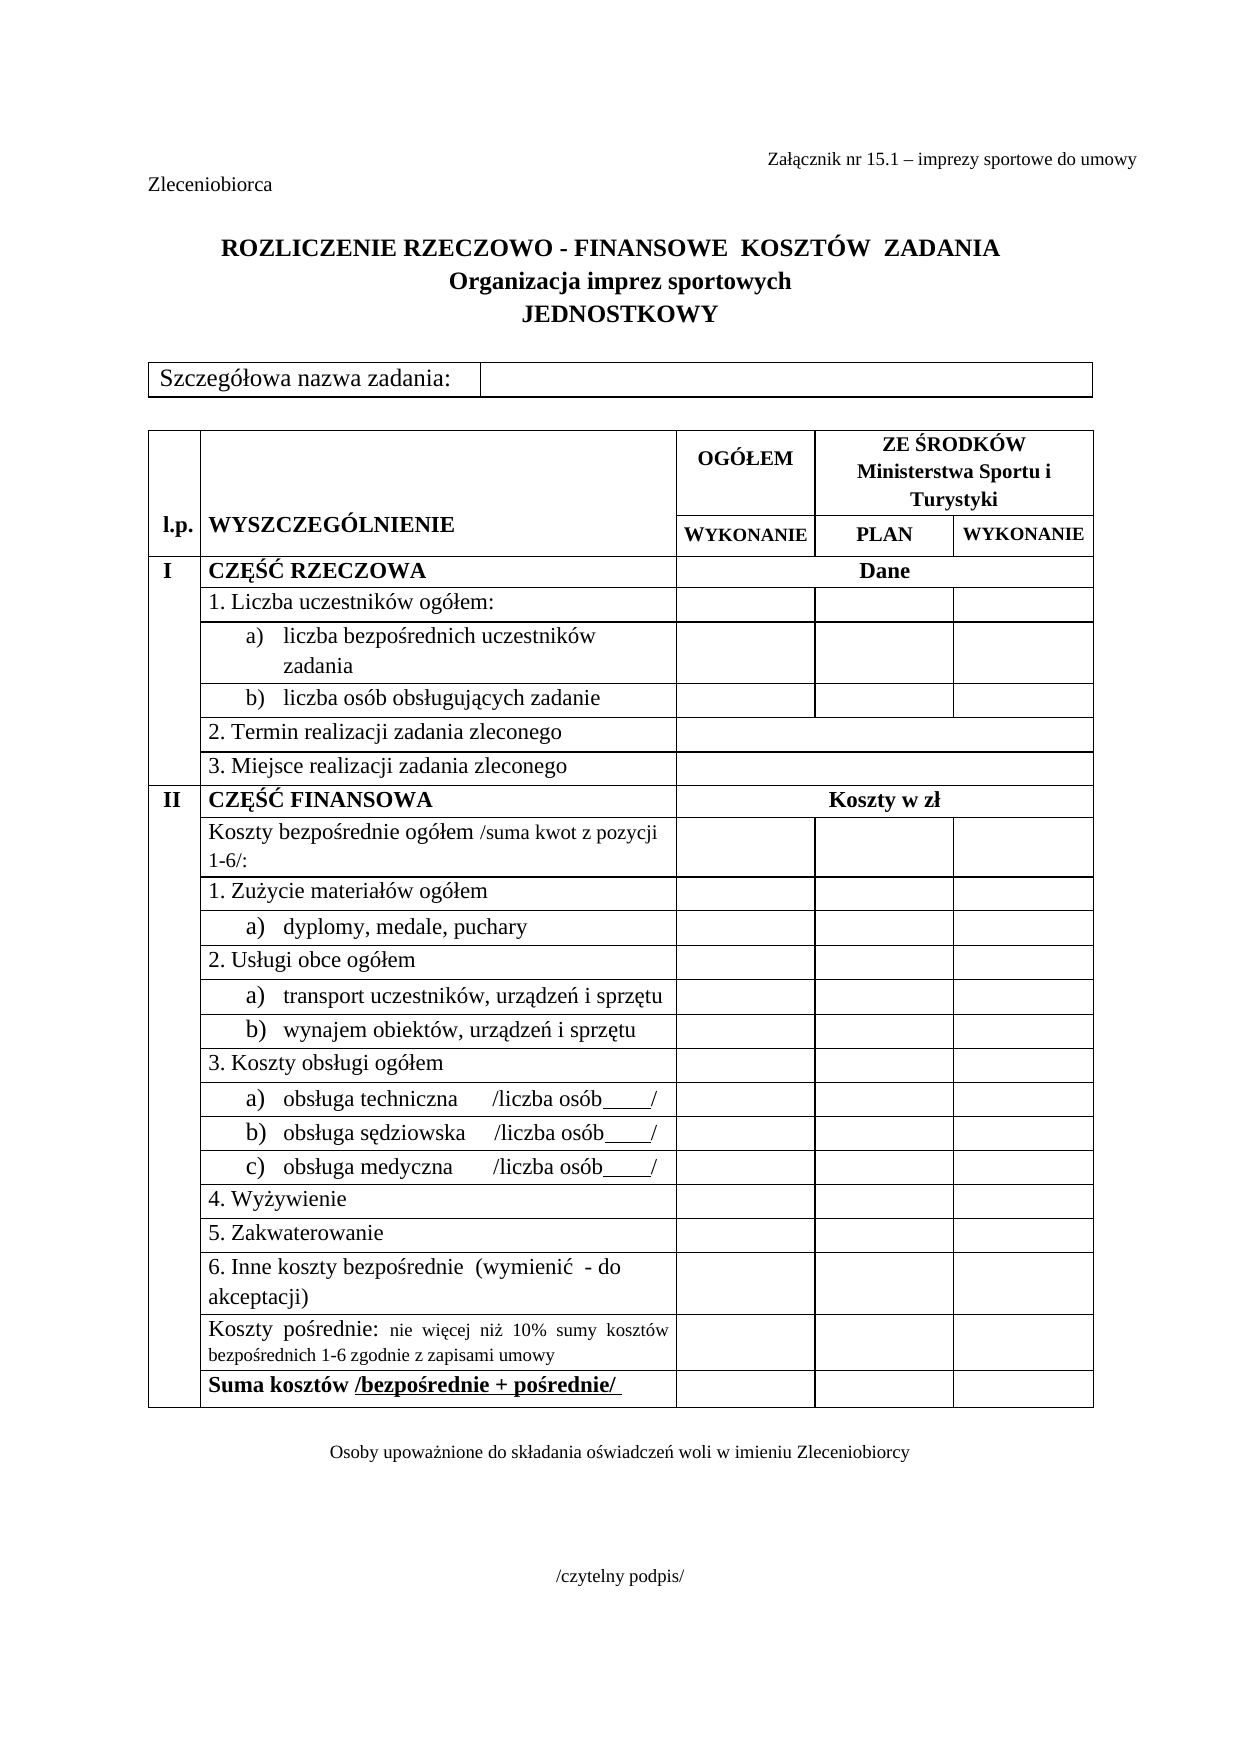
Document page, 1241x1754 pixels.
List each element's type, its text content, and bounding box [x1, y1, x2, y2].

table_cell obsługa medyczna /liczba osób / [201, 1151, 676, 1184]
table_cell [677, 1151, 814, 1184]
table_cell [954, 1315, 1093, 1370]
table_cell [816, 818, 953, 876]
table_cell [677, 1219, 814, 1252]
table_cell [677, 1117, 814, 1150]
table_cell [677, 684, 814, 717]
table_header Szczegółowa nazwa zadania: [149, 363, 480, 396]
table_cell [677, 818, 814, 876]
table_cell [816, 1315, 953, 1370]
table_cell [677, 1315, 814, 1370]
text Organizacja imprez sportowych [148, 266, 1093, 295]
table_cell transport uczestników, urządzeń i sprzętu [201, 980, 676, 1013]
text /czytelny podpis/ [148, 1565, 1093, 1586]
table_cell II [149, 786, 200, 1407]
table_cell [816, 1015, 953, 1047]
table_cell liczba osób obsługujących zadanie [201, 684, 676, 717]
table_cell obsługa sędziowska /liczba osób / [201, 1117, 676, 1150]
table_cell [677, 718, 1093, 751]
subtitle ROZLICZENIE RZECZOWO - FINANSOWE KOSZTÓW ZADANIA [129, 233, 1093, 262]
table_cell [954, 684, 1093, 717]
table_cell Koszty w zł [677, 786, 1093, 817]
table_cell 6. Inne koszty bezpośrednie (wymienić - do akceptacji) [201, 1253, 676, 1314]
table_cell [954, 1253, 1093, 1314]
text Osoby upoważnione do składania oświadczeń woli w imieniu Zleceniobiorcy [148, 1441, 1093, 1462]
table_cell Koszty bezpośrednie ogółem /suma kwot z pozycji 1-6/: [201, 818, 676, 876]
table_cell [954, 980, 1093, 1013]
table_cell [954, 1083, 1093, 1116]
table_cell [677, 1185, 814, 1218]
table_cell [677, 980, 814, 1013]
table_cell [954, 1219, 1093, 1252]
table_header OGÓŁEM [677, 431, 814, 515]
table_cell [954, 1117, 1093, 1150]
table_cell Dane [677, 557, 1093, 587]
table_cell [677, 878, 814, 910]
table_cell [816, 946, 953, 979]
table_cell [816, 1049, 953, 1082]
table_cell [816, 1219, 953, 1252]
table_cell liczba bezpośrednich uczestników zadania [201, 623, 676, 683]
table_cell 5. Zakwaterowanie [201, 1219, 676, 1252]
table_cell [816, 1117, 953, 1150]
table_cell [954, 588, 1093, 621]
table_cell [816, 588, 953, 621]
table_cell [954, 623, 1093, 683]
table_cell [677, 911, 814, 945]
table_cell [816, 911, 953, 945]
table_cell [677, 623, 814, 683]
table_cell obsługa techniczna /liczba osób / [201, 1083, 676, 1116]
table_cell 2. Termin realizacji zadania zleconego [201, 718, 676, 751]
table_header WYSZCZEGÓLNIENIE [201, 431, 676, 556]
table_cell 3. Miejsce realizacji zadania zleconego [201, 753, 676, 785]
table_cell Suma kosztów /bezpośrednie + pośrednie/ [201, 1371, 676, 1407]
table_cell [816, 1253, 953, 1314]
table_cell [954, 878, 1093, 910]
table_cell 4. Wyżywienie [201, 1185, 676, 1218]
table_cell [954, 946, 1093, 979]
table_cell [677, 588, 814, 621]
table_cell [954, 1185, 1093, 1218]
table_cell 1. Liczba uczestników ogółem: [201, 588, 676, 621]
text Załącznik nr 15.1 – imprezy sportowe do umowy [148, 148, 1137, 169]
table_cell [677, 1253, 814, 1314]
table_cell [677, 1049, 814, 1082]
table_cell [954, 1015, 1093, 1047]
table_cell [816, 684, 953, 717]
table_cell [677, 1015, 814, 1047]
table_cell [677, 753, 1093, 785]
table_cell CZĘŚĆ RZECZOWA [201, 557, 676, 587]
table_cell 2. Usługi obce ogółem [201, 946, 676, 979]
table_header ZE ŚRODKÓW Ministerstwa Sportu i Turystyki [816, 431, 1093, 515]
table_cell [816, 1371, 953, 1407]
text JEDNOSTKOWY [148, 299, 1093, 328]
table_cell [677, 1083, 814, 1116]
table_cell [816, 878, 953, 910]
table_cell [954, 1371, 1093, 1407]
table_cell [816, 980, 953, 1013]
table_cell 1. Zużycie materiałów ogółem [201, 878, 676, 910]
table_cell Koszty pośrednie: nie więcej niż 10% sumy kosztów bezpośrednich 1-6 zgodnie z zapisami umowy [201, 1315, 676, 1370]
table_cell [677, 1371, 814, 1407]
table_cell [816, 1185, 953, 1218]
text Zleceniobiorca [148, 172, 1137, 196]
table_cell [954, 1049, 1093, 1082]
table_header l.p. [149, 431, 200, 556]
table_cell 3. Koszty obsługi ogółem [201, 1049, 676, 1082]
table_header [481, 363, 1092, 396]
table_cell dyplomy, medale, puchary [201, 911, 676, 945]
table_cell WYKONANIE [954, 516, 1093, 556]
table_cell [816, 1151, 953, 1184]
table_cell CZĘŚĆ FINANSOWA [201, 786, 676, 817]
table_cell [816, 623, 953, 683]
table_cell [954, 818, 1093, 876]
table_cell [816, 1083, 953, 1116]
table_cell I [149, 557, 200, 785]
table_cell wynajem obiektów, urządzeń i sprzętu [201, 1015, 676, 1047]
table_cell [954, 911, 1093, 945]
table_cell [954, 1151, 1093, 1184]
table_cell PLAN [816, 516, 953, 556]
table_cell [677, 946, 814, 979]
table_cell WYKONANIE [677, 516, 814, 556]
